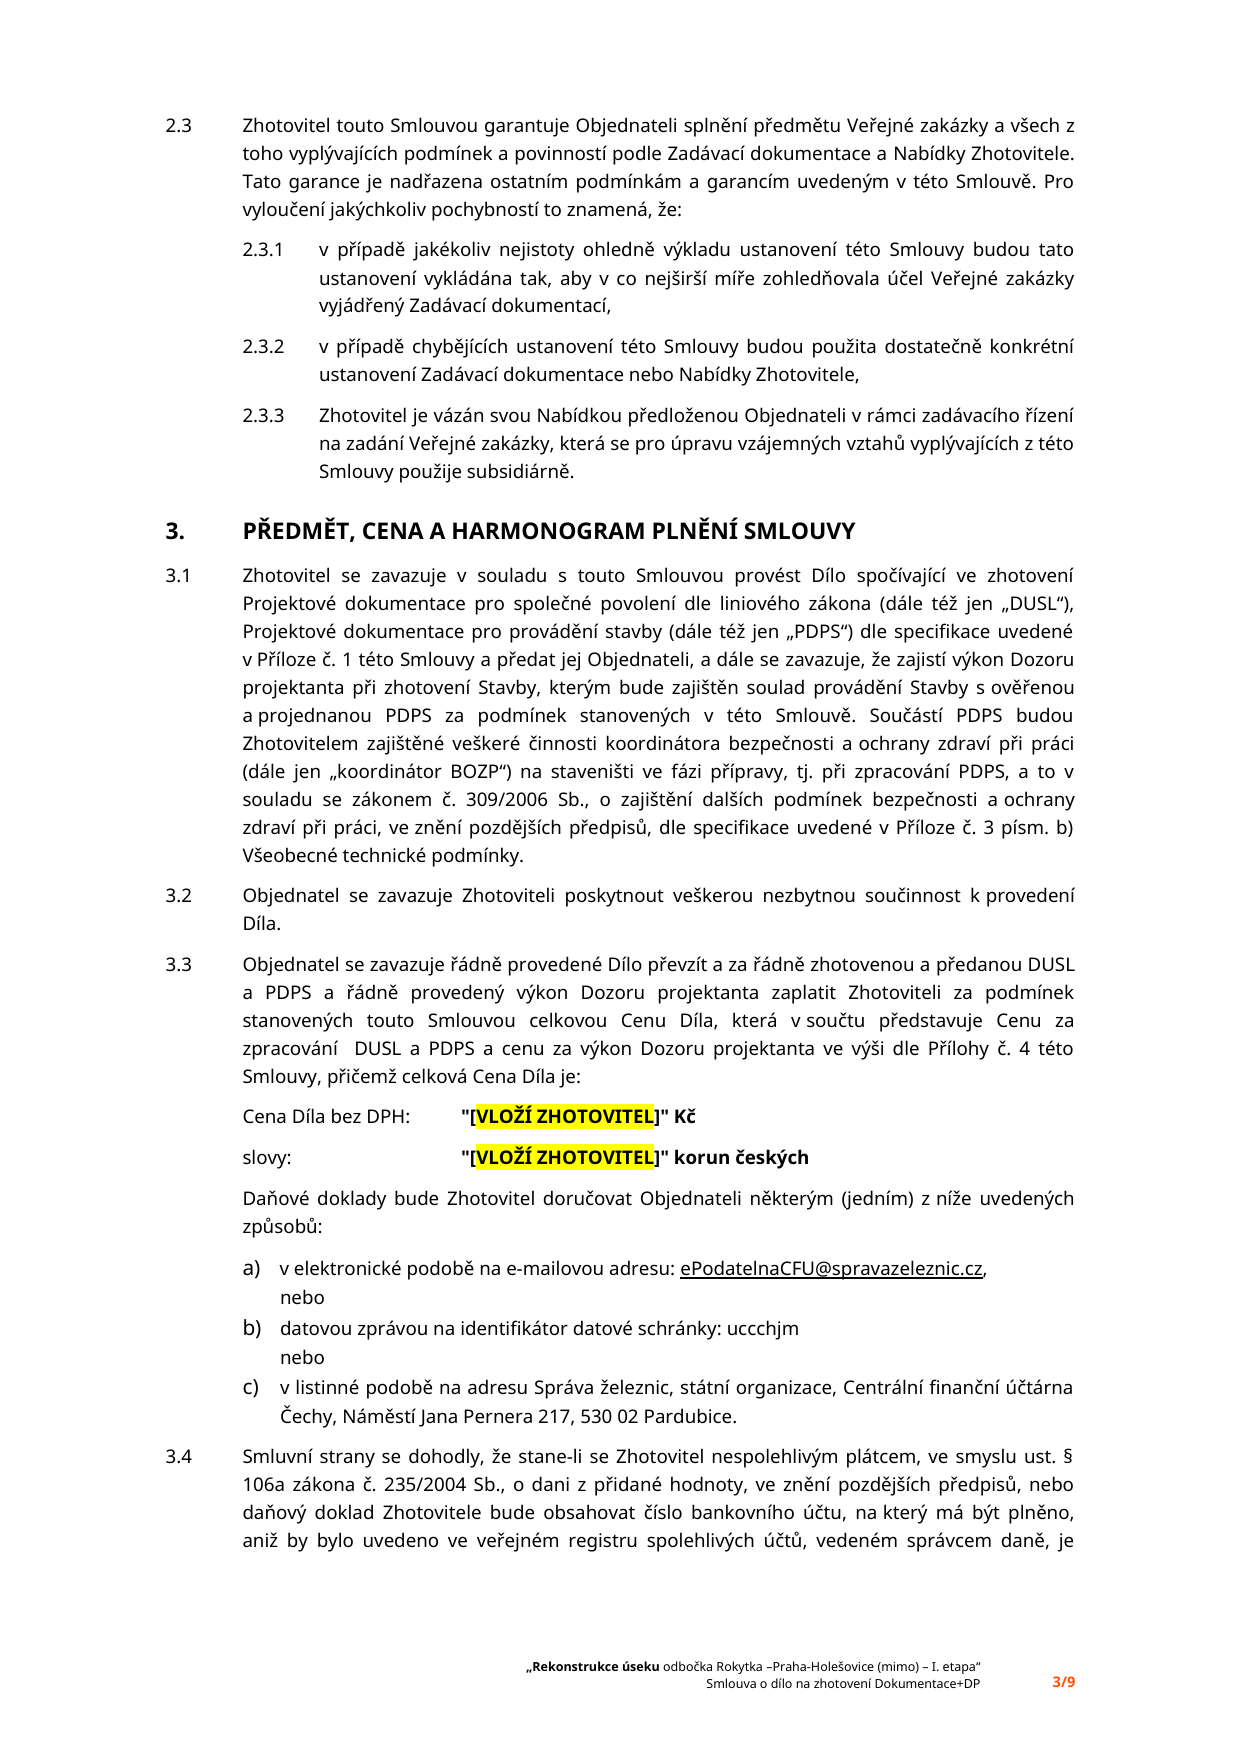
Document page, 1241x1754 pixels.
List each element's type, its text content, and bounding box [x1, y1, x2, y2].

text Cena Díla bez DPH: "[VLOŽÍ ZHOTOVITEL]" Kč [242, 1104, 476, 1129]
text PŘEDMĚT, CENA A HARMONOGRAM PLNĚNÍ SMLOUVY [165, 515, 1075, 546]
text Objednatel se zavazuje Zhotoviteli poskytnout veškerou nezbytnou součinnost k provedení Díla. [165, 883, 1075, 936]
text slovy: "[VLOŽÍ ZHOTOVITEL]" korun českých [654, 1144, 1075, 1170]
text v případě chybějících ustanovení této Smlouvy budou použita dostatečně konkrétní ustanovení Zadávací dokumentace nebo Nabídky Zhotovitele, [242, 333, 1075, 387]
text Zhotovitel touto Smlouvou garantuje Objednateli splnění předmětu Veřejné zakázky a všech z toho vyplývajících podmínek a povinností podle Zadávací dokumentace a Nabídky Zhotovitele. Tato garance je nadřazena ostatním podmínkám a garancím uvedeným v této Smlouvě. Pro vyloučení jakýchkoliv pochybností to znamená, že: [165, 112, 1075, 222]
text slovy: "[VLOŽÍ ZHOTOVITEL]" korun českých [242, 1144, 476, 1170]
text nebo [280, 1285, 1075, 1310]
text Daňové doklady bude Zhotovitel doručovat Objednateli některým (jedním) z níže uvedených způsobů: [242, 1185, 1075, 1238]
text Objednatel se zavazuje řádně provedené Dílo převzít a za řádně zhotovenou a předanou DUSL a PDPS a řádně provedený výkon Dozoru projektanta zaplatit Zhotoviteli za podmínek stanovených touto Smlouvou celkovou Cenu Díla, která v součtu představuje Cenu za zpracování DUSL a PDPS a cenu za výkon Dozoru projektanta ve výši dle Přílohy č. 4 této Smlouvy, přičemž celková Cena Díla je: [165, 951, 1075, 1089]
list v elektronické podobě na e-mailovou adresu: ePodatelnaCFU@spravazeleznic.cz, [242, 1253, 1075, 1282]
text v případě jakékoliv nejistoty ohledně výkladu ustanovení této Smlouvy budou tato ustanovení vykládána tak, aby v co nejširší míře zohledňovala účel Veřejné zakázky vyjádřený Zadávací dokumentací, [242, 237, 1075, 318]
list datovou zprávou na identifikátor datové schránky: uccchjm [242, 1313, 1075, 1341]
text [165, 1443, 1075, 1553]
text Cena Díla bez DPH: "[VLOŽÍ ZHOTOVITEL]" Kč [654, 1104, 1075, 1129]
text Zhotovitel se zavazuje v souladu s touto Smlouvou provést Dílo spočívající ve zhotovení Projektové dokumentace pro společné povolení dle liniového zákona (dále též jen „DUSL“), Projektové dokumentace pro provádění stavby (dále též jen „PDPS“) dle specifikace uvedené v Příloze č. 1 této Smlouvy a předat jej Objednateli, a dále se zavazuje, že zajistí výkon Dozoru projektanta při zhotovení Stavby, kterým bude zajištěn soulad provádění Stavby s ověřenou a projednanou PDPS za podmínek stanovených v této Smlouvě. Součástí PDPS budou Zhotovitelem zajištěné veškeré činnosti koordinátora bezpečnosti a ochrany zdraví při práci (dále jen „koordinátor BOZP“) na staveništi ve fázi přípravy, tj. při zpracování PDPS, a to v souladu se zákonem č. 309/2006 Sb., o zajištění dalších podmínek bezpečnosti a ochrany zdraví při práci, ve znění pozdějších předpisů, dle specifikace uvedené v Příloze č. 3 písm. b) Všeobecné technické podmínky. [165, 562, 1075, 868]
text nebo [280, 1344, 1075, 1369]
text Zhotovitel je vázán svou Nabídkou předloženou Objednateli v rámci zadávacího řízení na zadání Veřejné zakázky, která se pro úpravu vzájemných vztahů vyplývajících z této Smlouvy použije subsidiárně. [242, 402, 1075, 483]
list v listinné podobě na adresu Správa železnic, státní organizace, Centrální finanční účtárna Čechy, Náměstí Jana Pernera 217, 530 02 Pardubice. [242, 1372, 1075, 1428]
